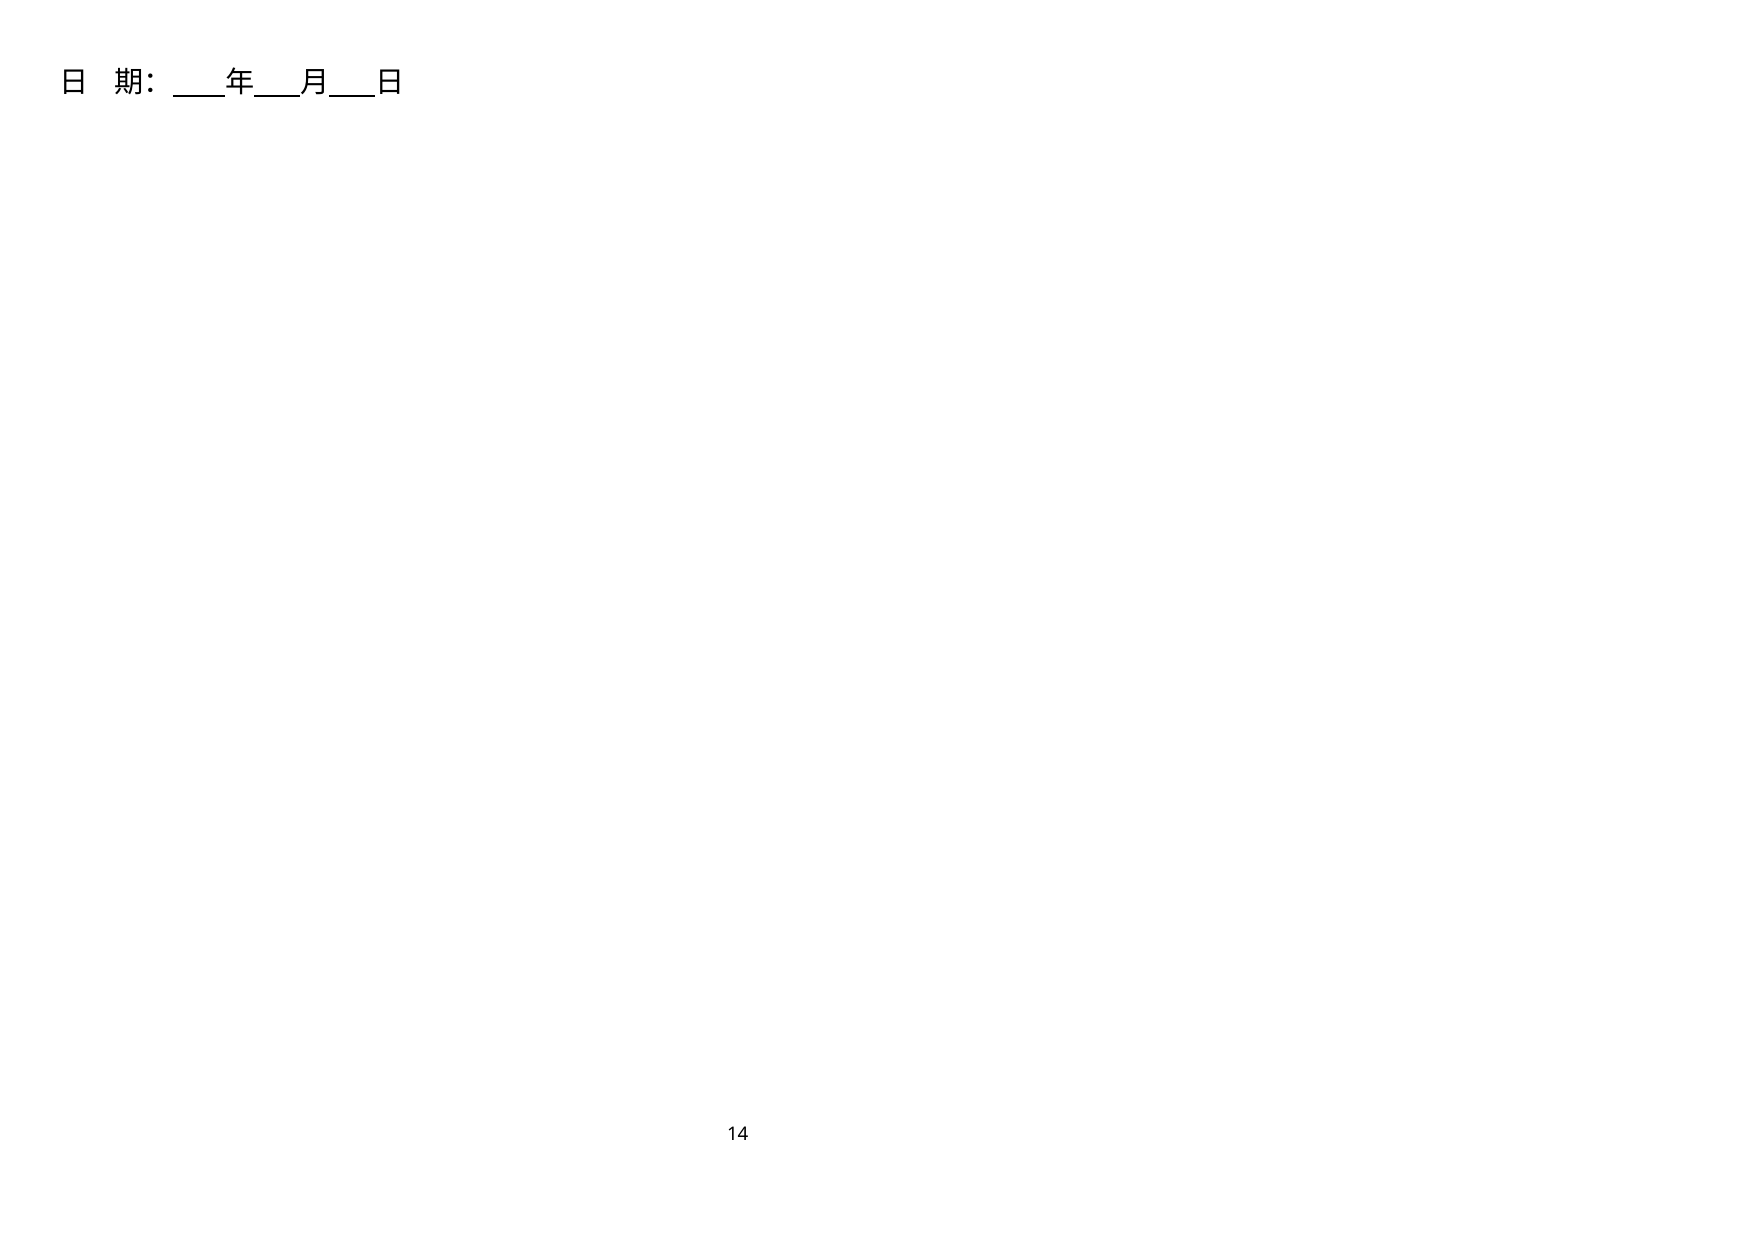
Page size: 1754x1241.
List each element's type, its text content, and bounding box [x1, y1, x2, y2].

text 日 期： 年 月 日 [59, 59, 1695, 101]
